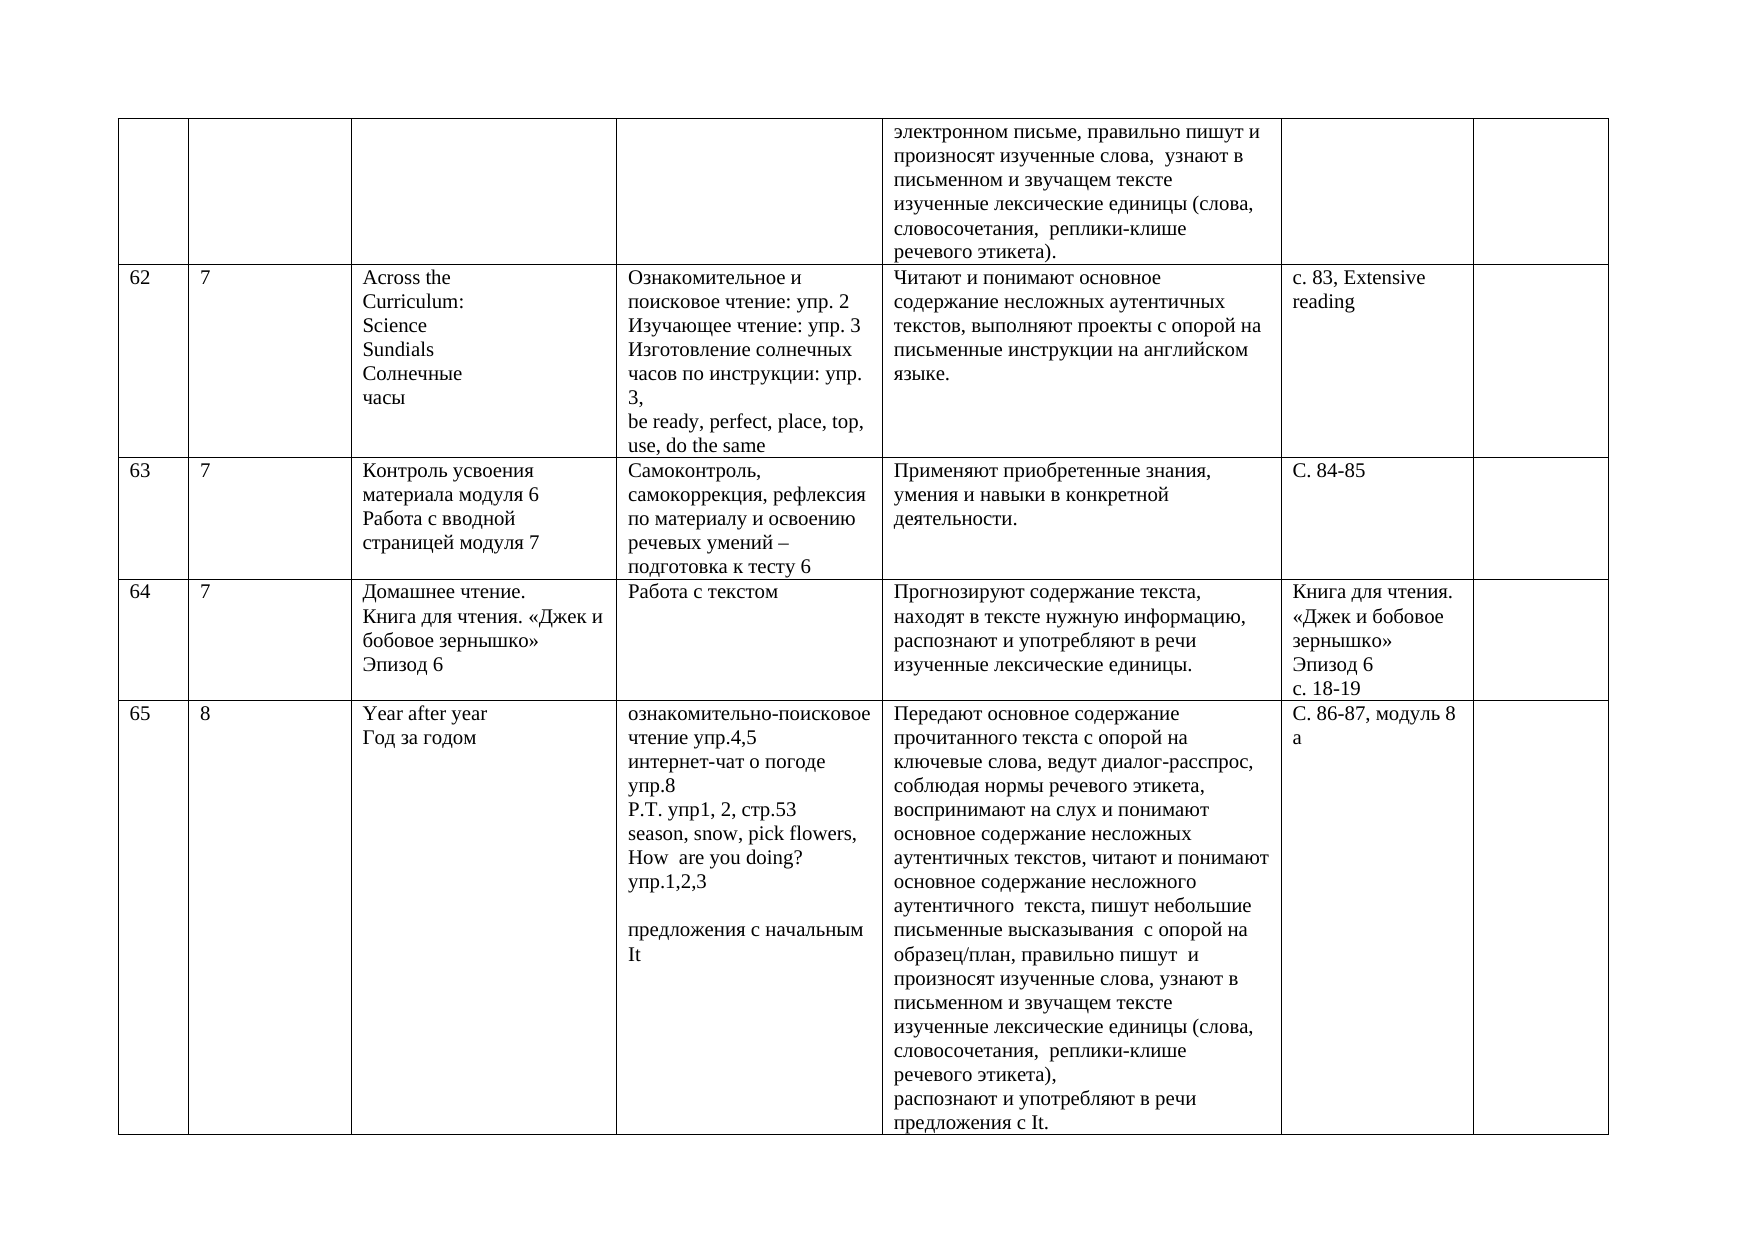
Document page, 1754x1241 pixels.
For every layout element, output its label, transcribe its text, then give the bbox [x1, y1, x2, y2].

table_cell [1282, 119, 1473, 263]
table_cell Передают основное содержание прочитанного текста с опорой на ключевые слова, ведут диалог-расспрос, соблюдая нормы речевого этикета, воспринимают на слух и понимают основное содержание несложных аутентичных текстов, читают и понимают основное содержание несложного аутентичного текста, пишут небольшие письменные высказывания с опорой на образец/план, правильно пишут и произносят изученные слова, узнают в письменном и звучащем тексте изученные лексические единицы (слова, словосочетания, реплики-клише речевого этикета), распознают и употребляют в речи предложения с It. [883, 701, 1281, 1134]
table_cell 8 [189, 701, 351, 1134]
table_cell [352, 119, 616, 263]
table_cell [1474, 265, 1608, 457]
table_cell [883, 119, 1281, 263]
table_cell 63 [119, 458, 188, 578]
table_cell 7 [189, 119, 351, 263]
table_cell 61 [119, 119, 188, 263]
table_cell [1474, 580, 1608, 700]
table_cell [1474, 458, 1608, 578]
table_cell Самоконтроль, самокоррекция, рефлексия по материалу и освоению речевых умений – подготовка к тесту 6 [617, 458, 882, 578]
table_cell С. 84-85 [1282, 458, 1473, 578]
table_cell Домашнее чтение. Книга для чтения. «Джек и бобовое зернышко» Эпизод 6 [352, 580, 616, 700]
table_cell 64 [119, 580, 188, 700]
table_cell Ознакомительное и поисковое чтение: упр. 2 Изучающее чтение: упр. 3 Изготовление солнечных часов по инструкции: упр. 3, be ready, perfect, place, top, use, do the same [617, 265, 882, 457]
table_cell Прогнозируют содержание текста, находят в тексте нужную информацию, распознают и употребляют в речи изученные лексические единицы. [883, 580, 1281, 700]
table_cell 65 [119, 701, 188, 1134]
table_cell ознакомительно-поисковое чтение упр.4,5 интернет-чат о погоде упр.8 Р.Т. упр1, 2, стр.53 season, snow, pick flowers, How are you doing? упр.1,2,3 предложения с начальным It [617, 701, 882, 1134]
table_cell 7 [189, 580, 351, 700]
table_cell [1474, 119, 1608, 263]
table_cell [617, 119, 882, 263]
table_cell [1474, 701, 1608, 1134]
table_cell Across the Curriculum: Science Sundials Солнечные часы [352, 265, 616, 457]
table_cell 7 [189, 265, 351, 457]
table_cell 62 [119, 265, 188, 457]
table_cell Книга для чтения. «Джек и бобовое зернышко» Эпизод 6 с. 18-19 [1282, 580, 1473, 700]
table_cell Читают и понимают основное содержание несложных аутентичных текстов, выполняют проекты с опорой на письменные инструкции на английском языке. [883, 265, 1281, 457]
table_cell Контроль усвоения материала модуля 6 Работа с вводной страницей модуля 7 [352, 458, 616, 578]
table_cell Применяют приобретенные знания, умения и навыки в конкретной деятельности. [883, 458, 1281, 578]
table_cell 7 [189, 458, 351, 578]
table_cell С. 86-87, модуль 8 а [1282, 701, 1473, 1134]
table_cell Year after year Год за годом [352, 701, 616, 1134]
table_cell c. 83, Extensive reading [1282, 265, 1473, 457]
table_cell Работа с текстом [617, 580, 882, 700]
